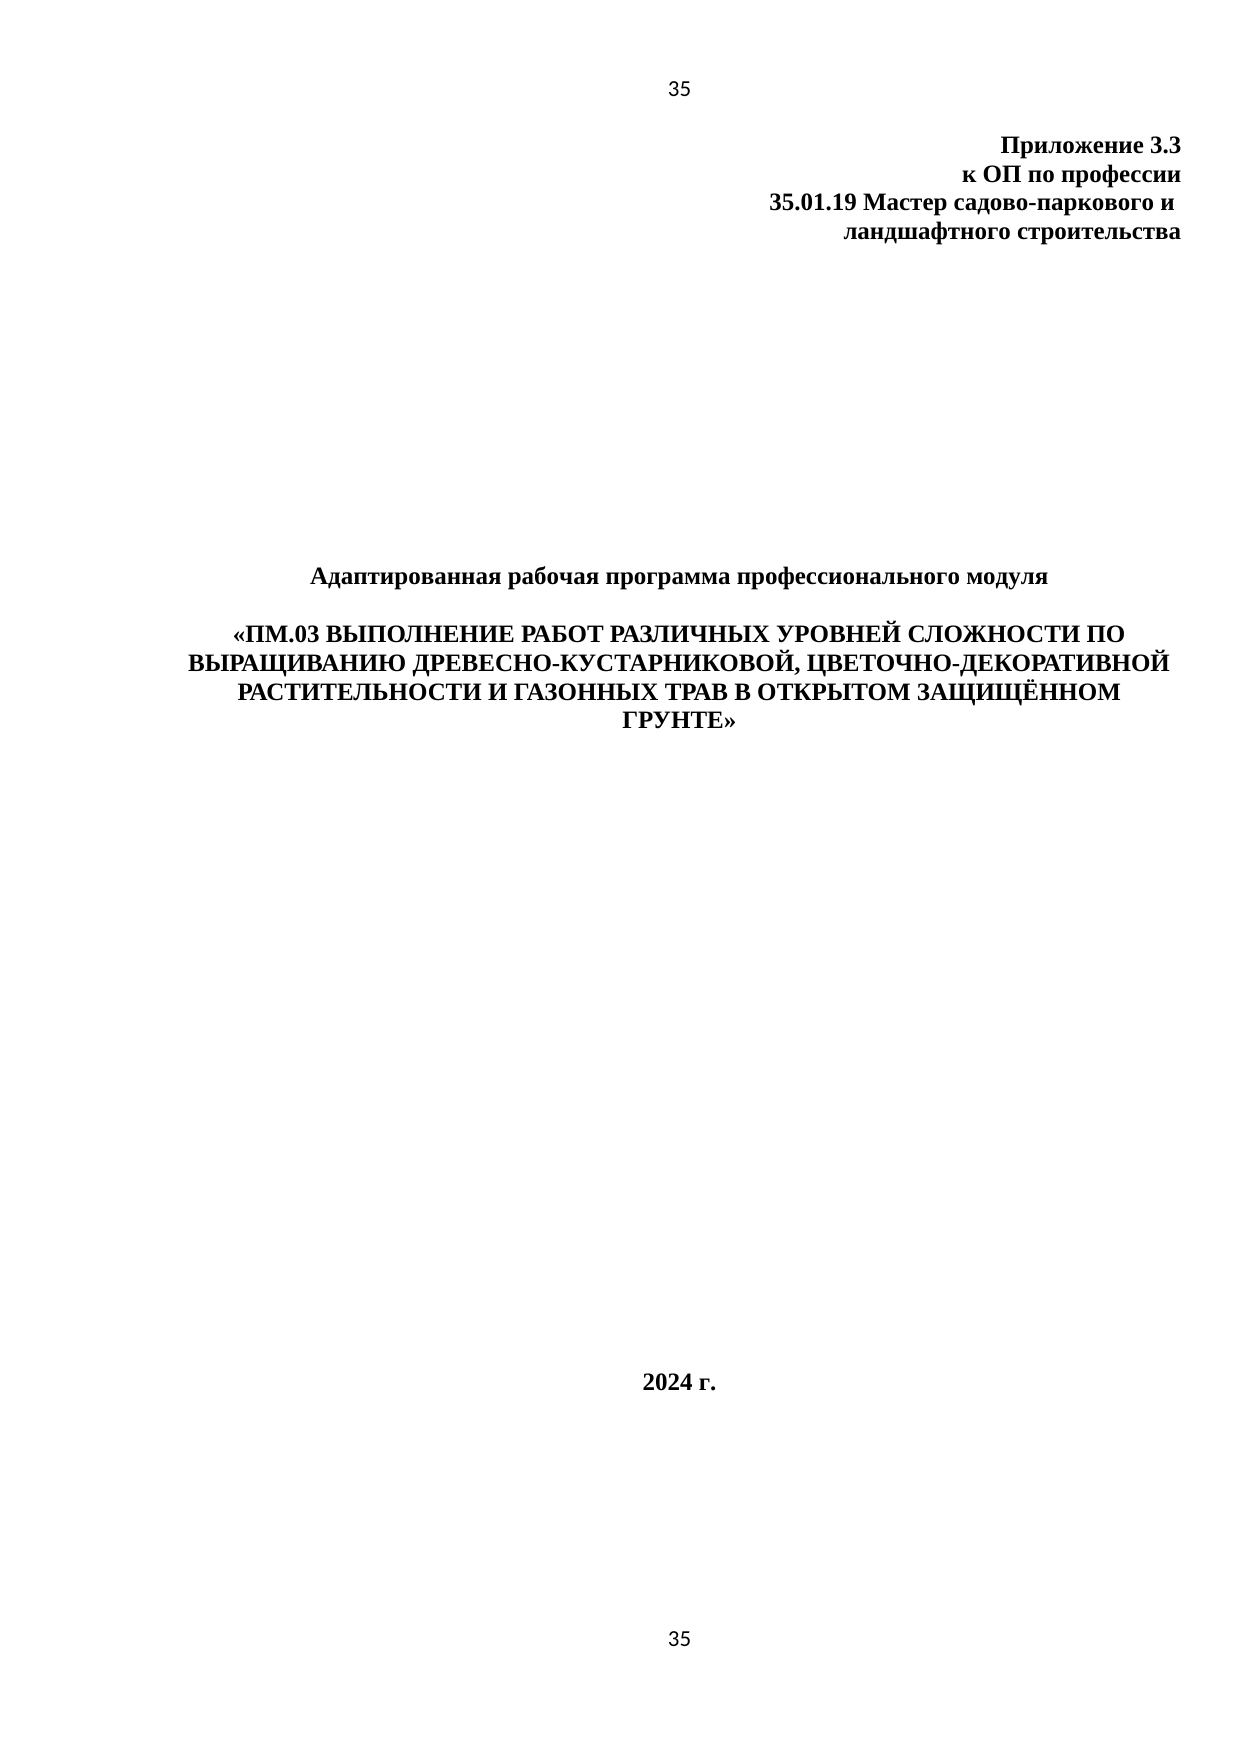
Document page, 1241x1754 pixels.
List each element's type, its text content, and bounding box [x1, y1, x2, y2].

text к ОП по профессии [177, 159, 1181, 187]
subtitle «ПМ.03 ВЫПОЛНЕНИЕ РАБОТ РАЗЛИЧНЫХ УРОВНЕЙ СЛОЖНОСТИ ПО ВЫРАЩИВАНИЮ ДРЕВЕСНО-КУСТАРНИКОВОЙ, ЦВЕТОЧНО-ДЕКОРАТИВНОЙ РАСТИТЕЛЬНОСТИ И ГАЗОННЫХ ТРАВ В ОТКРЫТОМ ЗАЩИЩЁННОМ ГРУНТЕ» [177, 619, 1181, 734]
text Адаптированная рабочая программа профессионального модуля [177, 561, 1181, 590]
text 35.01.19 Мастер садово-паркового и ландшафтного строительства [177, 187, 1181, 245]
text 2024 г. [177, 1367, 1181, 1396]
text Приложение 3.3 [177, 130, 1181, 159]
